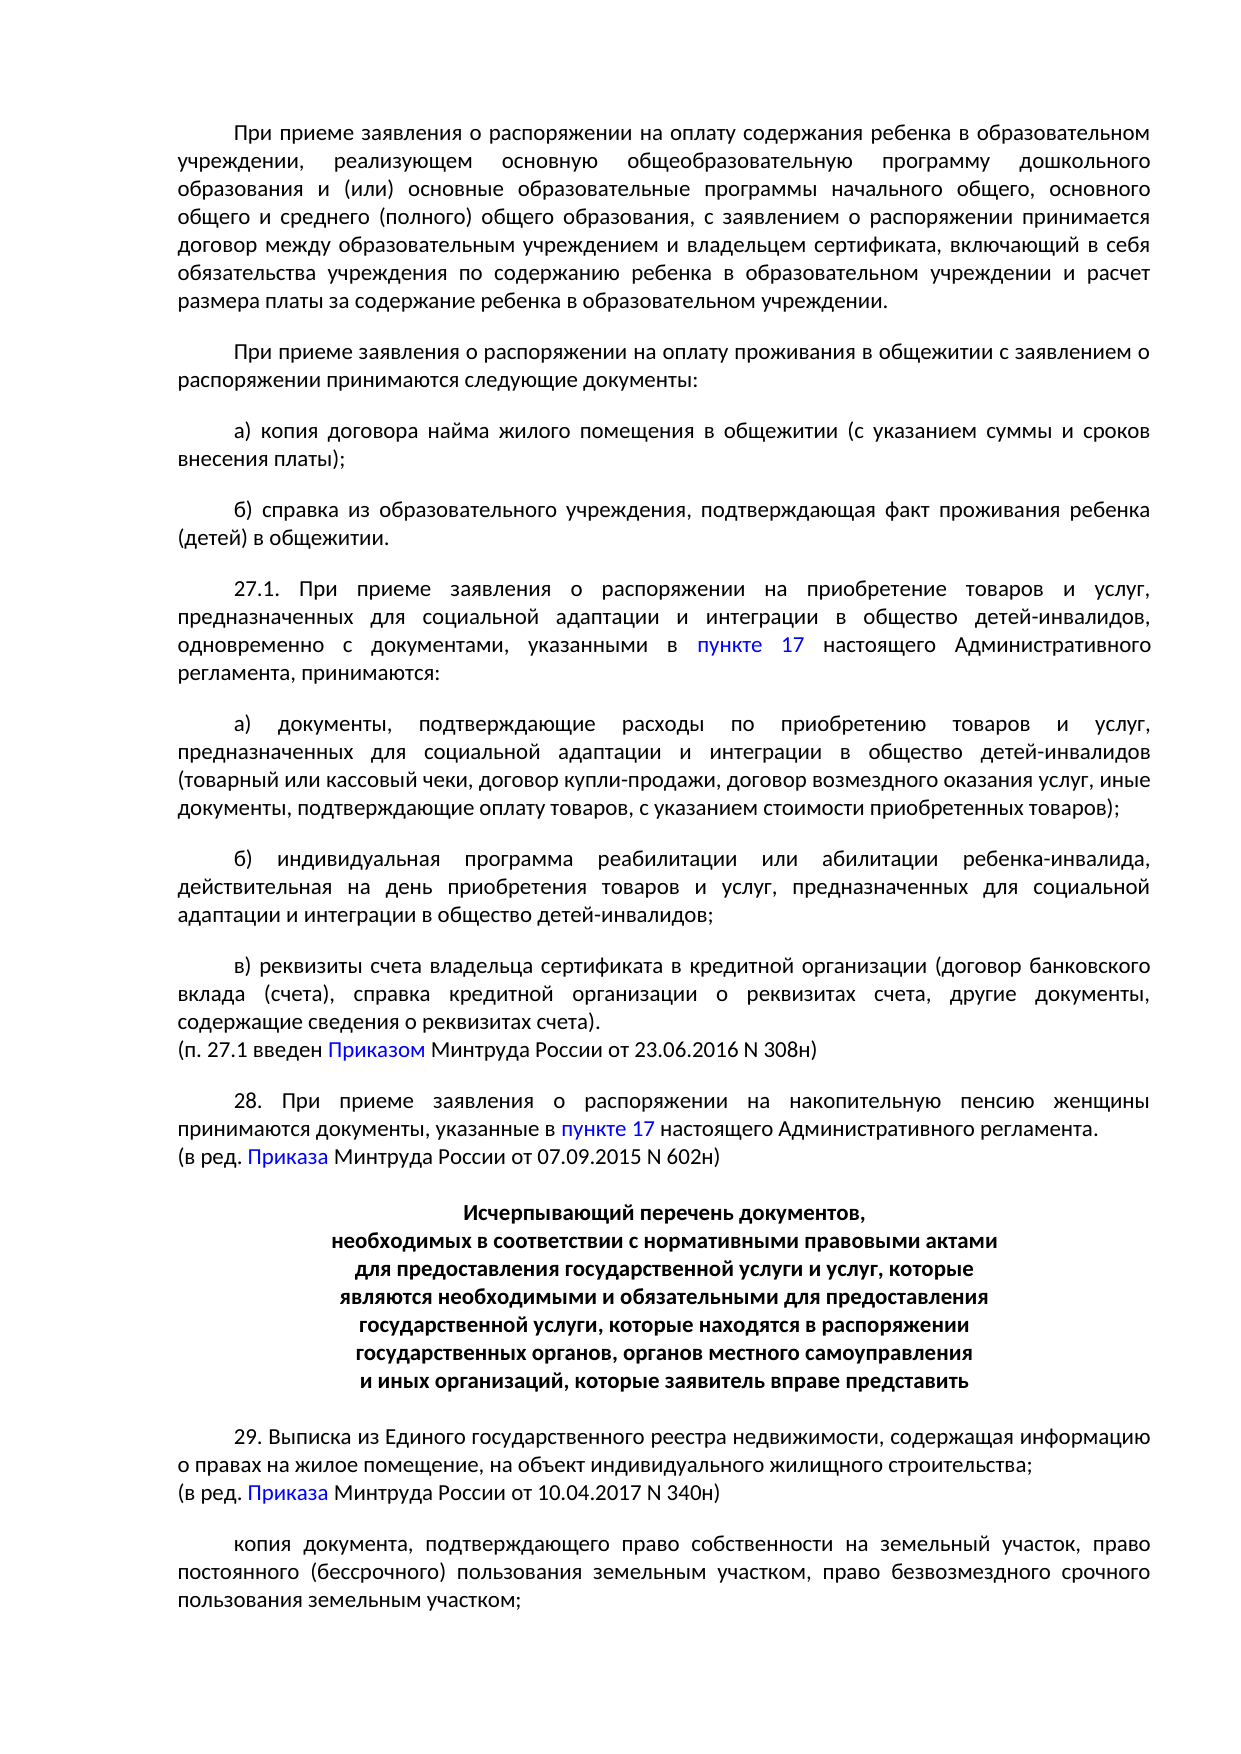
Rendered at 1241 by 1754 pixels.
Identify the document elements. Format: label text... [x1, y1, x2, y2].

text б) справка из образовательного учреждения, подтверждающая факт проживания ребенка (детей) в общежитии. [177, 495, 1152, 551]
text (в ред. Приказа Минтруда России от 10.04.2017 N 340н) [177, 1478, 1152, 1506]
text При приеме заявления о распоряжении на оплату содержания ребенка в образовательном учреждении, реализующем основную общеобразовательную программу дошкольного образования и (или) основные образовательные программы начального общего, основного общего и среднего (полного) общего образования, с заявлением о распоряжении принимается договор между образовательным учреждением и владельцем сертификата, включающий в себя обязательства учреждения по содержанию ребенка в образовательном учреждении и расчет размера платы за содержание ребенка в образовательном учреждении. [177, 118, 1152, 314]
text а) копия договора найма жилого помещения в общежитии (с указанием суммы и сроков внесения платы); [177, 416, 1152, 472]
title являются необходимыми и обязательными для предоставления [177, 1282, 1152, 1310]
text в) реквизиты счета владельца сертификата в кредитной организации (договор банковского вклада (счета), справка кредитной организации о реквизитах счета, другие документы, содержащие сведения о реквизитах счета). [177, 951, 1152, 1035]
text При приеме заявления о распоряжении на оплату проживания в общежитии с заявлением о распоряжении принимаются следующие документы: [177, 337, 1152, 393]
text 27.1. При приеме заявления о распоряжении на приобретение товаров и услуг, предназначенных для социальной адаптации и интеграции в общество детей-инвалидов, одновременно с документами, указанными в пункте 17 настоящего Административного регламента, принимаются: [177, 574, 1152, 686]
text (в ред. Приказа Минтруда России от 07.09.2015 N 602н) [177, 1142, 1152, 1170]
title Исчерпывающий перечень документов, [177, 1198, 1152, 1226]
title государственных органов, органов местного самоуправления [177, 1338, 1152, 1366]
text а) документы, подтверждающие расходы по приобретению товаров и услуг, предназначенных для социальной адаптации и интеграции в общество детей-инвалидов (товарный или кассовый чеки, договор купли-продажи, договор возмездного оказания услуг, иные документы, подтверждающие оплату товаров, с указанием стоимости приобретенных товаров); [177, 709, 1152, 821]
text б) индивидуальная программа реабилитации или абилитации ребенка-инвалида, действительная на день приобретения товаров и услуг, предназначенных для социальной адаптации и интеграции в общество детей-инвалидов; [177, 844, 1152, 928]
title и иных организаций, которые заявитель вправе представить [177, 1366, 1152, 1394]
title государственной услуги, которые находятся в распоряжении [177, 1310, 1152, 1338]
title для предоставления государственной услуги и услуг, которые [177, 1254, 1152, 1282]
text 28. При приеме заявления о распоряжении на накопительную пенсию женщины принимаются документы, указанные в пункте 17 настоящего Административного регламента. [177, 1086, 1152, 1142]
text копия документа, подтверждающего право собственности на земельный участок, право постоянного (бессрочного) пользования земельным участком, право безвозмездного срочного пользования земельным участком; [177, 1529, 1152, 1613]
title необходимых в соответствии с нормативными правовыми актами [177, 1226, 1152, 1254]
text (п. 27.1 введен Приказом Минтруда России от 23.06.2016 N 308н) [177, 1035, 1152, 1063]
text 29. Выписка из Единого государственного реестра недвижимости, содержащая информацию о правах на жилое помещение, на объект индивидуального жилищного строительства; [177, 1422, 1152, 1478]
